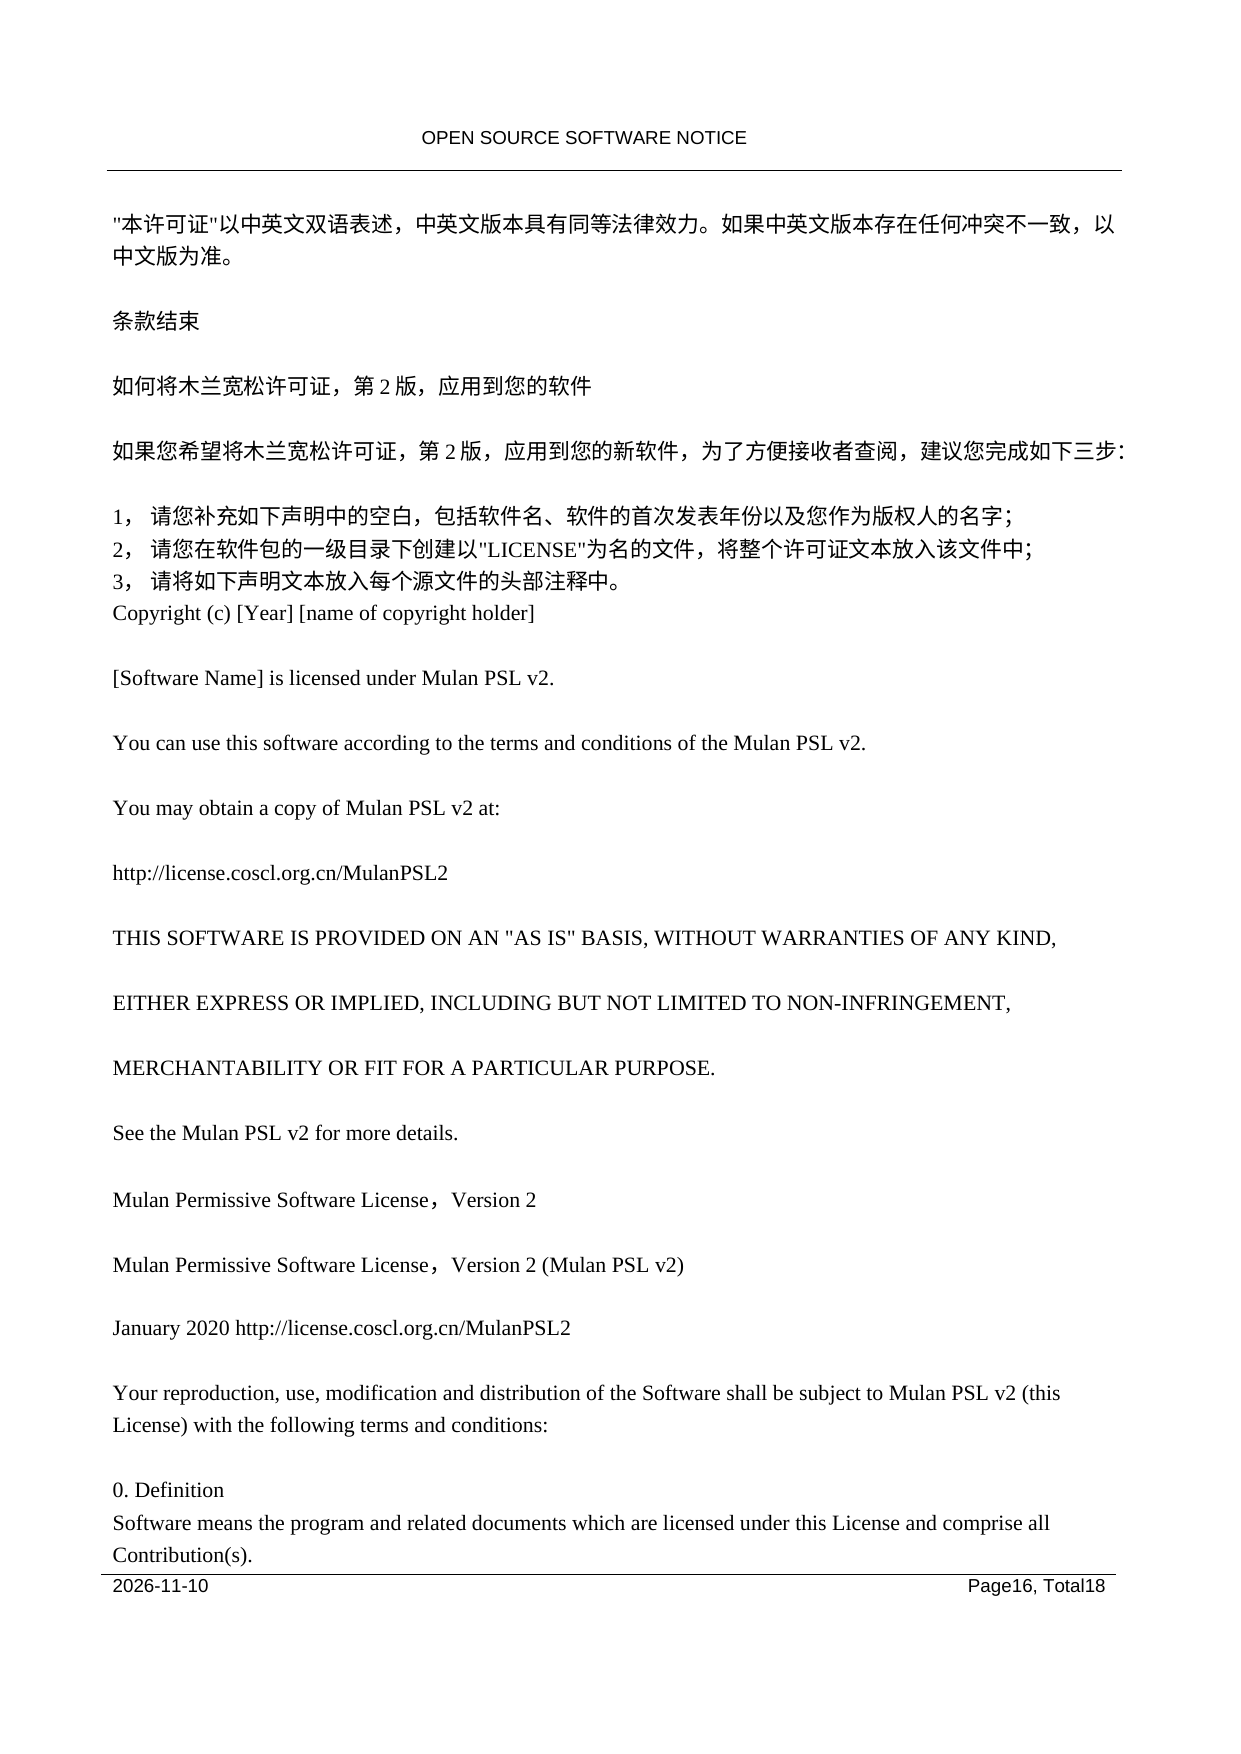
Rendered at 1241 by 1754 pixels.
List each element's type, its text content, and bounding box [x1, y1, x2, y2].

text Software means the program and related documents which are licensed under this License and comprise all Contribution(s). [112, 1506, 1128, 1571]
text [Software Name] is licensed under Mulan PSL v2. [112, 661, 1128, 694]
text 0. Definition [112, 1474, 1128, 1506]
text "本许可证"以中英文双语表述，中英文版本具有同等法律效力。如果中英文版本存在任何冲突不一致，以中文版为准。 [112, 206, 1128, 271]
text http://license.coscl.org.cn/MulanPSL2 [112, 856, 1128, 889]
text THIS SOFTWARE IS PROVIDED ON AN "AS IS" BASIS, WITHOUT WARRANTIES OF ANY KIND, [112, 921, 1128, 954]
text 如何将木兰宽松许可证，第2版，应用到您的软件 [112, 369, 1128, 401]
text 1， 请您补充如下声明中的空白，包括软件名、软件的首次发表年份以及您作为版权人的名字； [112, 499, 1128, 531]
text Mulan Permissive Software License，Version 2 [112, 1181, 1128, 1214]
text 3， 请将如下声明文本放入每个源文件的头部注释中。 [112, 564, 1128, 596]
text You can use this software according to the terms and conditions of the Mulan PSL v2. [112, 726, 1128, 759]
text EITHER EXPRESS OR IMPLIED, INCLUDING BUT NOT LIMITED TO NON-INFRINGEMENT, [112, 986, 1128, 1019]
text Copyright (c) [Year] [name of copyright holder] [112, 596, 1128, 629]
text 如果您希望将木兰宽松许可证，第2版，应用到您的新软件，为了方便接收者查阅，建议您完成如下三步： [112, 434, 1128, 466]
text January 2020 http://license.coscl.org.cn/MulanPSL2 [112, 1311, 1128, 1344]
text 条款结束 [112, 304, 1128, 336]
text MERCHANTABILITY OR FIT FOR A PARTICULAR PURPOSE. [112, 1051, 1128, 1084]
text See the Mulan PSL v2 for more details. [112, 1116, 1128, 1149]
text Your reproduction, use, modification and distribution of the Software shall be subject to Mulan PSL v2 (this License) with the following terms and conditions: [112, 1376, 1128, 1441]
text 2， 请您在软件包的一级目录下创建以"LICENSE"为名的文件，将整个许可证文本放入该文件中； [112, 531, 1128, 564]
text Mulan Permissive Software License，Version 2 (Mulan PSL v2) [112, 1246, 1128, 1279]
text You may obtain a copy of Mulan PSL v2 at: [112, 791, 1128, 824]
